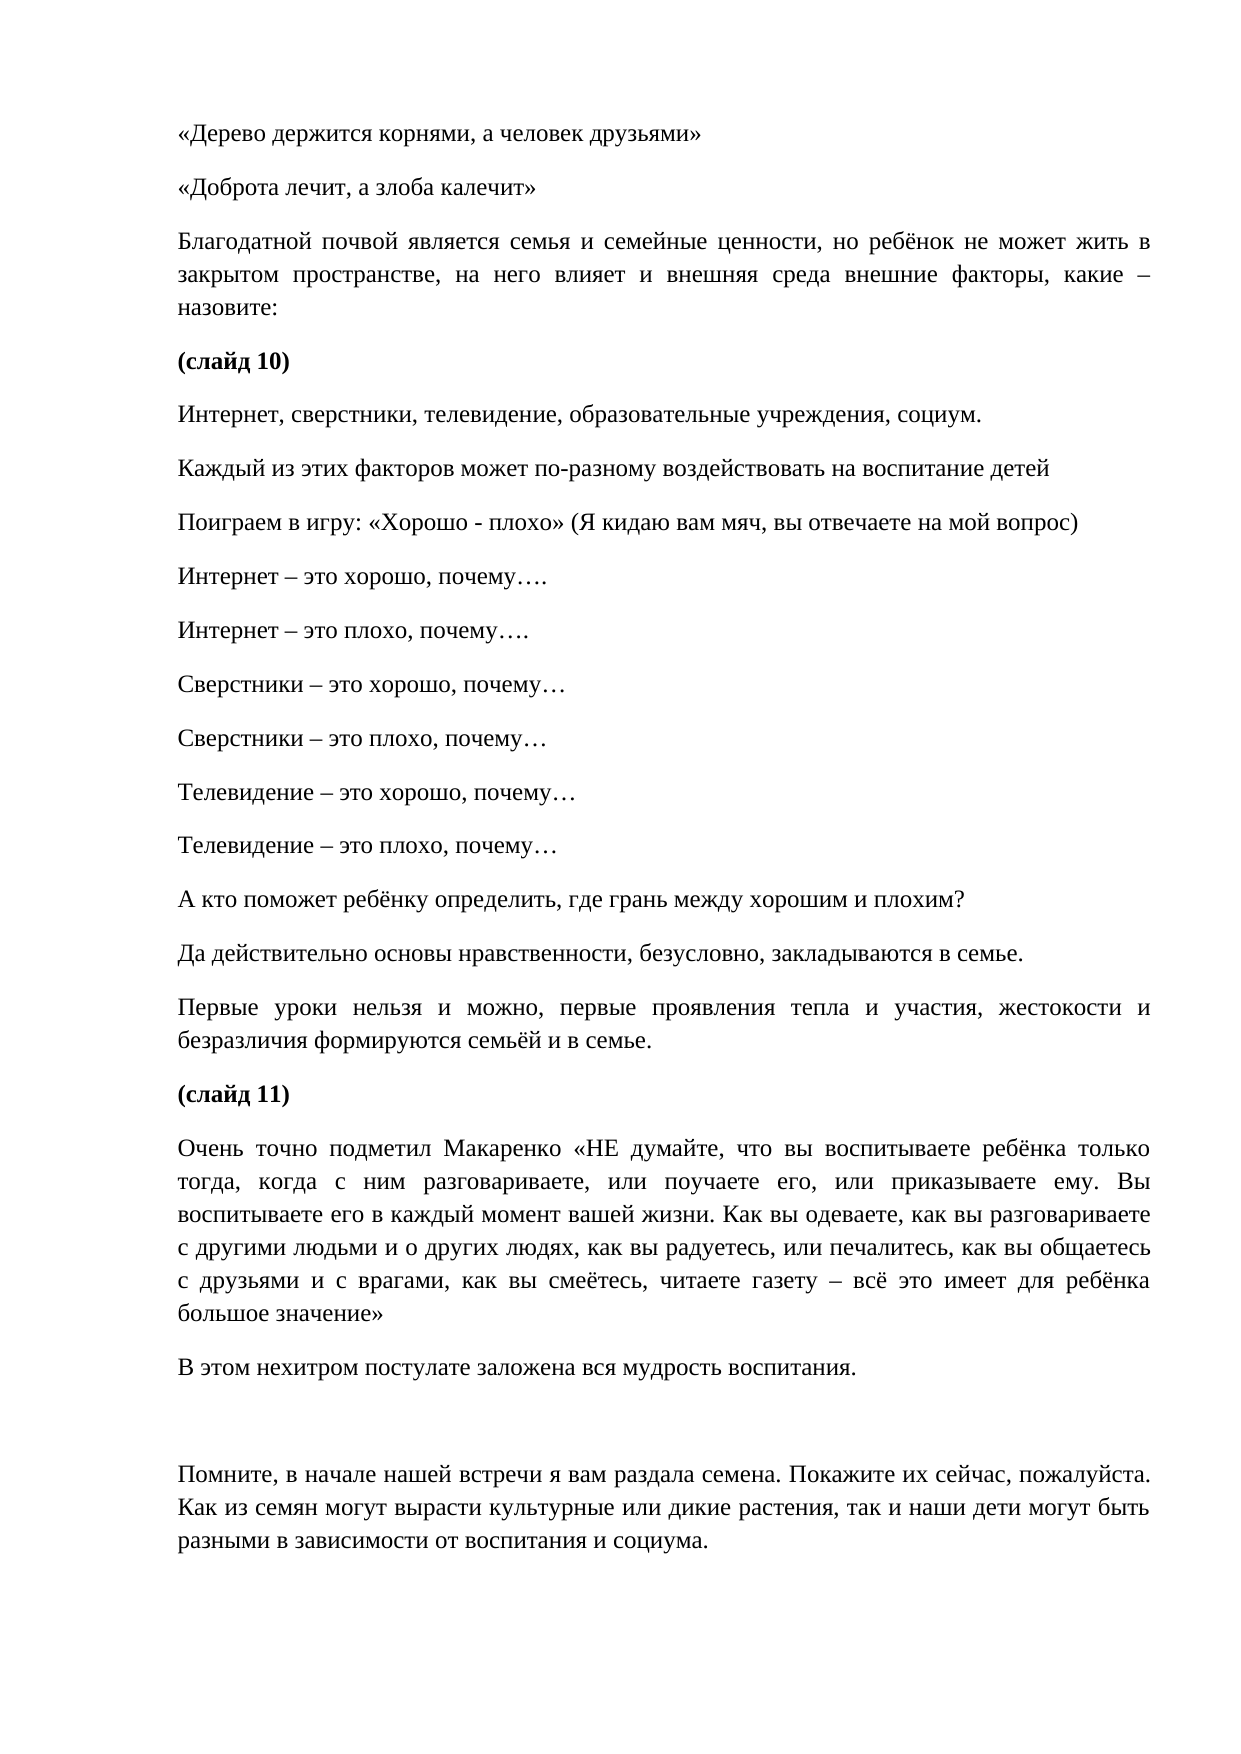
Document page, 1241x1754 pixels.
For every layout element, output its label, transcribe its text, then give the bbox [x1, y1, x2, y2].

text А кто поможет ребёнку определить, где грань между хорошим и плохим? [177, 884, 1152, 913]
text Первые уроки нельзя и можно, первые проявления тепла и участия, жестокости и безразличия формируются семьёй и в семье. [177, 992, 1152, 1054]
text (слайд 10) [177, 346, 1152, 374]
text Интернет, сверстники, телевидение, образовательные учреждения, социум. [177, 399, 1152, 428]
text Благодатной почвой является семья и семейные ценности, но ребёнок не может жить в закрытом пространстве, на него влияет и внешняя среда внешние факторы, какие – назовите: [177, 226, 1152, 321]
text (слайд 11) [177, 1079, 1152, 1108]
text Поиграем в игру: «Хорошо - плохо» (Я кидаю вам мяч, вы отвечаете на мой вопрос) [177, 507, 1152, 536]
text Сверстники – это хорошо, почему… [177, 669, 1152, 698]
text Помните, в начале нашей встречи я вам раздала семена. Покажите их сейчас, пожалуйста. Как из семян могут вырасти культурные или дикие растения, так и наши дети могут быть разными в зависимости от воспитания и социума. [177, 1459, 1152, 1554]
text В этом нехитром постулате заложена вся мудрость воспитания. [177, 1352, 1152, 1380]
text Да действительно основы нравственности, безусловно, закладываются в семье. [177, 938, 1152, 967]
text Каждый из этих факторов может по-разному воздействовать на воспитание детей [177, 453, 1152, 482]
text Интернет – это хорошо, почему…. [177, 561, 1152, 590]
text Телевидение – это плохо, почему… [177, 830, 1152, 859]
text Телевидение – это хорошо, почему… [177, 777, 1152, 805]
text Сверстники – это плохо, почему… [177, 723, 1152, 751]
text «Доброта лечит, а злоба калечит» [177, 172, 1152, 201]
text Очень точно подметил Макаренко «НЕ думайте, что вы воспитываете ребёнка только тогда, когда с ним разговариваете, или поучаете его, или приказываете ему. Вы воспитываете его в каждый момент вашей жизни. Как вы одеваете, как вы разговариваете с другими людьми и о других людях, как вы радуетесь, или печалитесь, как вы общаетесь с друзьями и с врагами, как вы смеётесь, читаете газету – всё это имеет для ребёнка большое значение» [177, 1133, 1152, 1327]
text «Дерево держится корнями, а человек друзьями» [177, 118, 1152, 147]
text Интернет – это плохо, почему…. [177, 615, 1152, 644]
